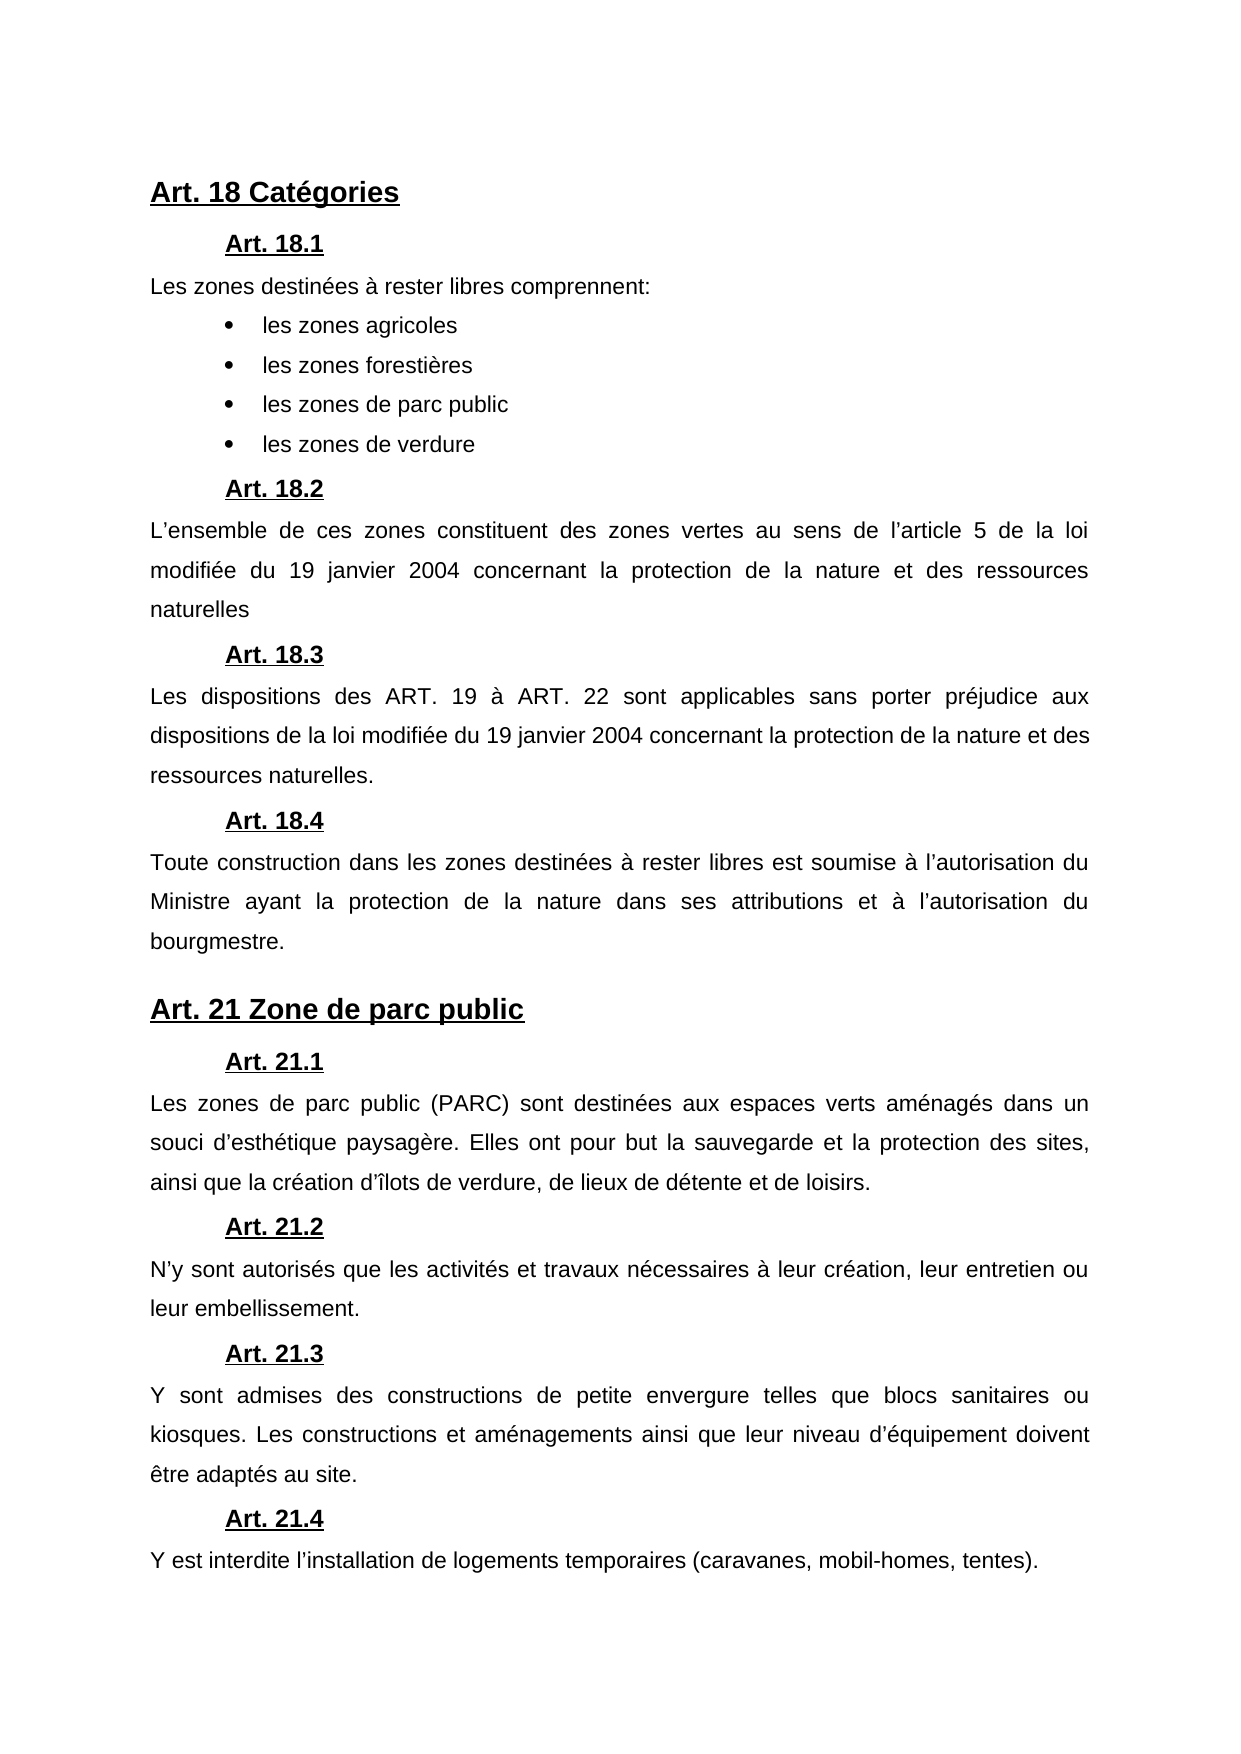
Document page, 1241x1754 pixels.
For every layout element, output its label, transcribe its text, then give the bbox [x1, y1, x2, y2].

subtitle Art. 18 Catégories [150, 175, 1090, 208]
subtitle Art. 18.3 [225, 640, 1090, 669]
subtitle Art. 21 Zone de parc public [150, 992, 1090, 1026]
subtitle Art. 18.2 [225, 474, 1090, 503]
subtitle Art. 21.1 [225, 1047, 1090, 1075]
subtitle Art. 18.4 [225, 806, 1090, 834]
subtitle Art. 21.2 [225, 1212, 1090, 1241]
subtitle Art. 18.1 [225, 229, 1090, 258]
list les zones de parc public [225, 391, 1090, 417]
subtitle Art. 21.3 [225, 1339, 1090, 1367]
text Y est interdite l’installation de logements temporaires (caravanes, mobil-homes, tentes). [150, 1547, 1090, 1574]
text N’y sont autorisés que les activités et travaux nécessaires à leur création, leur entretien ou leur embellissement. [150, 1256, 1090, 1321]
text Y sont admises des constructions de petite envergure telles que blocs sanitaires ou kiosques. Les constructions et aménagements ainsi que leur niveau d’équipement doivent être adaptés au site. [150, 1382, 1090, 1487]
text Toute construction dans les zones destinées à rester libres est soumise à l’autorisation du Ministre ayant la protection de la nature dans ses attributions et à l’autorisation du bourgmestre. [150, 849, 1090, 954]
text L’ensemble de ces zones constituent des zones vertes au sens de l’article 5 de la loi modifiée du 19 janvier 2004 concernant la protection de la nature et des ressources naturelles [150, 517, 1090, 623]
list les zones agricoles [225, 312, 1090, 338]
text Les dispositions des ART. 19 à ART. 22 sont applicables sans porter préjudice aux dispositions de la loi modifiée du 19 janvier 2004 concernant la protection de la nature et des ressources naturelles. [150, 683, 1090, 788]
list les zones forestières [225, 352, 1090, 378]
text Les zones de parc public (PARC) sont destinées aux espaces verts aménagés dans un souci d’esthétique paysagère. Elles ont pour but la sauvegarde et la protection des sites, ainsi que la création d’îlots de verdure, de lieux de détente et de loisirs. [150, 1090, 1090, 1195]
subtitle Art. 21.4 [225, 1504, 1090, 1533]
list les zones de verdure [225, 431, 1090, 457]
text Les zones destinées à rester libres comprennent: [150, 273, 1090, 299]
